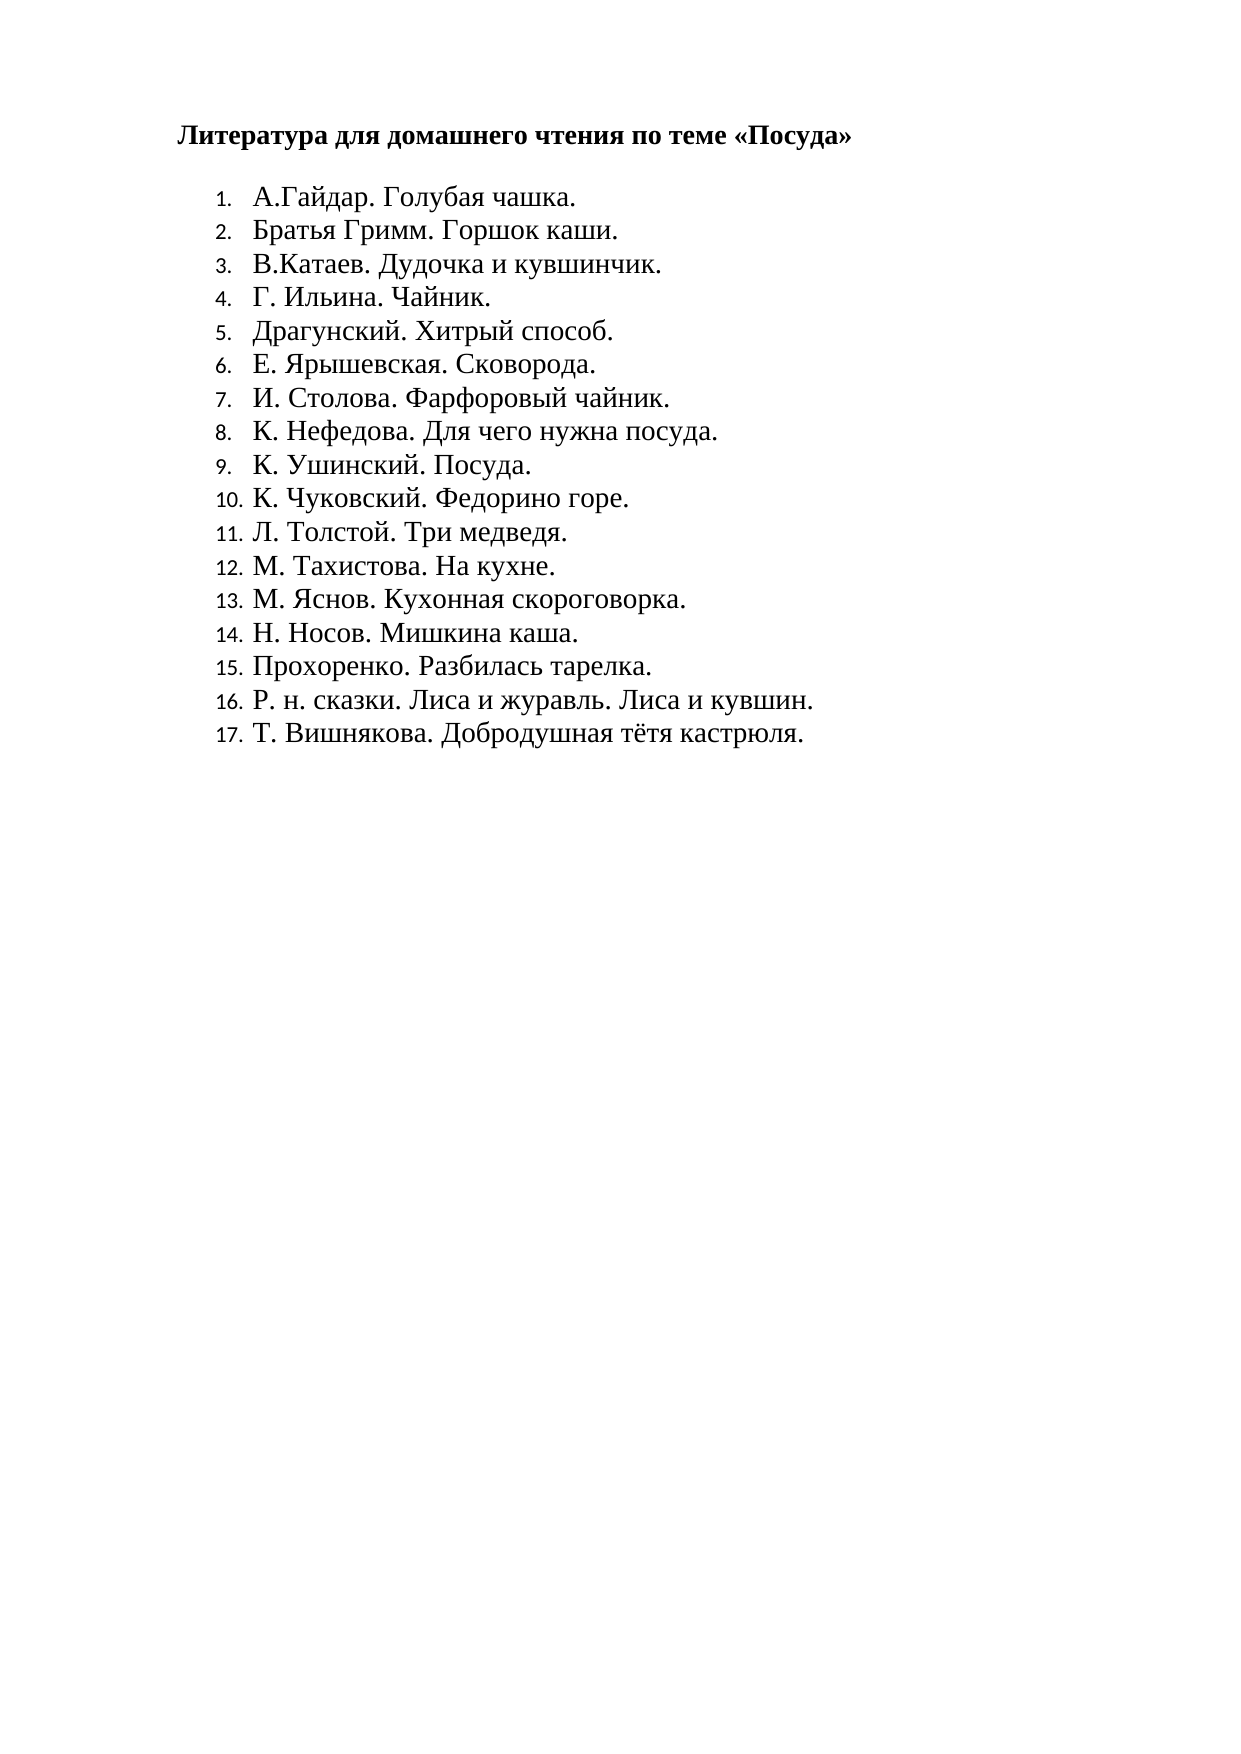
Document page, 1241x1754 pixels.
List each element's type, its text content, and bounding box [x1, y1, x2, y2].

list К. Чуковский. Федорино горе. [215, 481, 1152, 514]
list В.Катаев. Дудочка и кувшинчик. [215, 246, 1152, 279]
list Г. Ильина. Чайник. [215, 279, 1152, 313]
list Р. н. сказки. Лиса и журавль. Лиса и кувшин. [215, 682, 1152, 715]
list Братья Гримм. Горшок каши. [215, 212, 1152, 246]
list Л. Толстой. Три медведя. [215, 514, 1152, 548]
list А.Гайдар. Голубая чашка. [215, 179, 1152, 212]
list Н. Носов. Мишкина каша. [215, 615, 1152, 648]
list Прохоренко. Разбилась тарелка. [215, 648, 1152, 682]
list Е. Ярышевская. Сковорода. [215, 346, 1152, 380]
list Т. Вишнякова. Добродушная тётя кастрюля. [215, 715, 1152, 749]
text Литература для домашнего чтения по теме «Посуда» [177, 118, 1152, 179]
list М. Тахистова. На кухне. [215, 548, 1152, 581]
list Драгунский. Хитрый способ. [215, 313, 1152, 346]
list И. Столова. Фарфоровый чайник. [215, 380, 1152, 413]
list К. Ушинский. Посуда. [215, 447, 1152, 481]
list М. Яснов. Кухонная скороговорка. [215, 581, 1152, 615]
list К. Нефедова. Для чего нужна посуда. [215, 413, 1152, 447]
